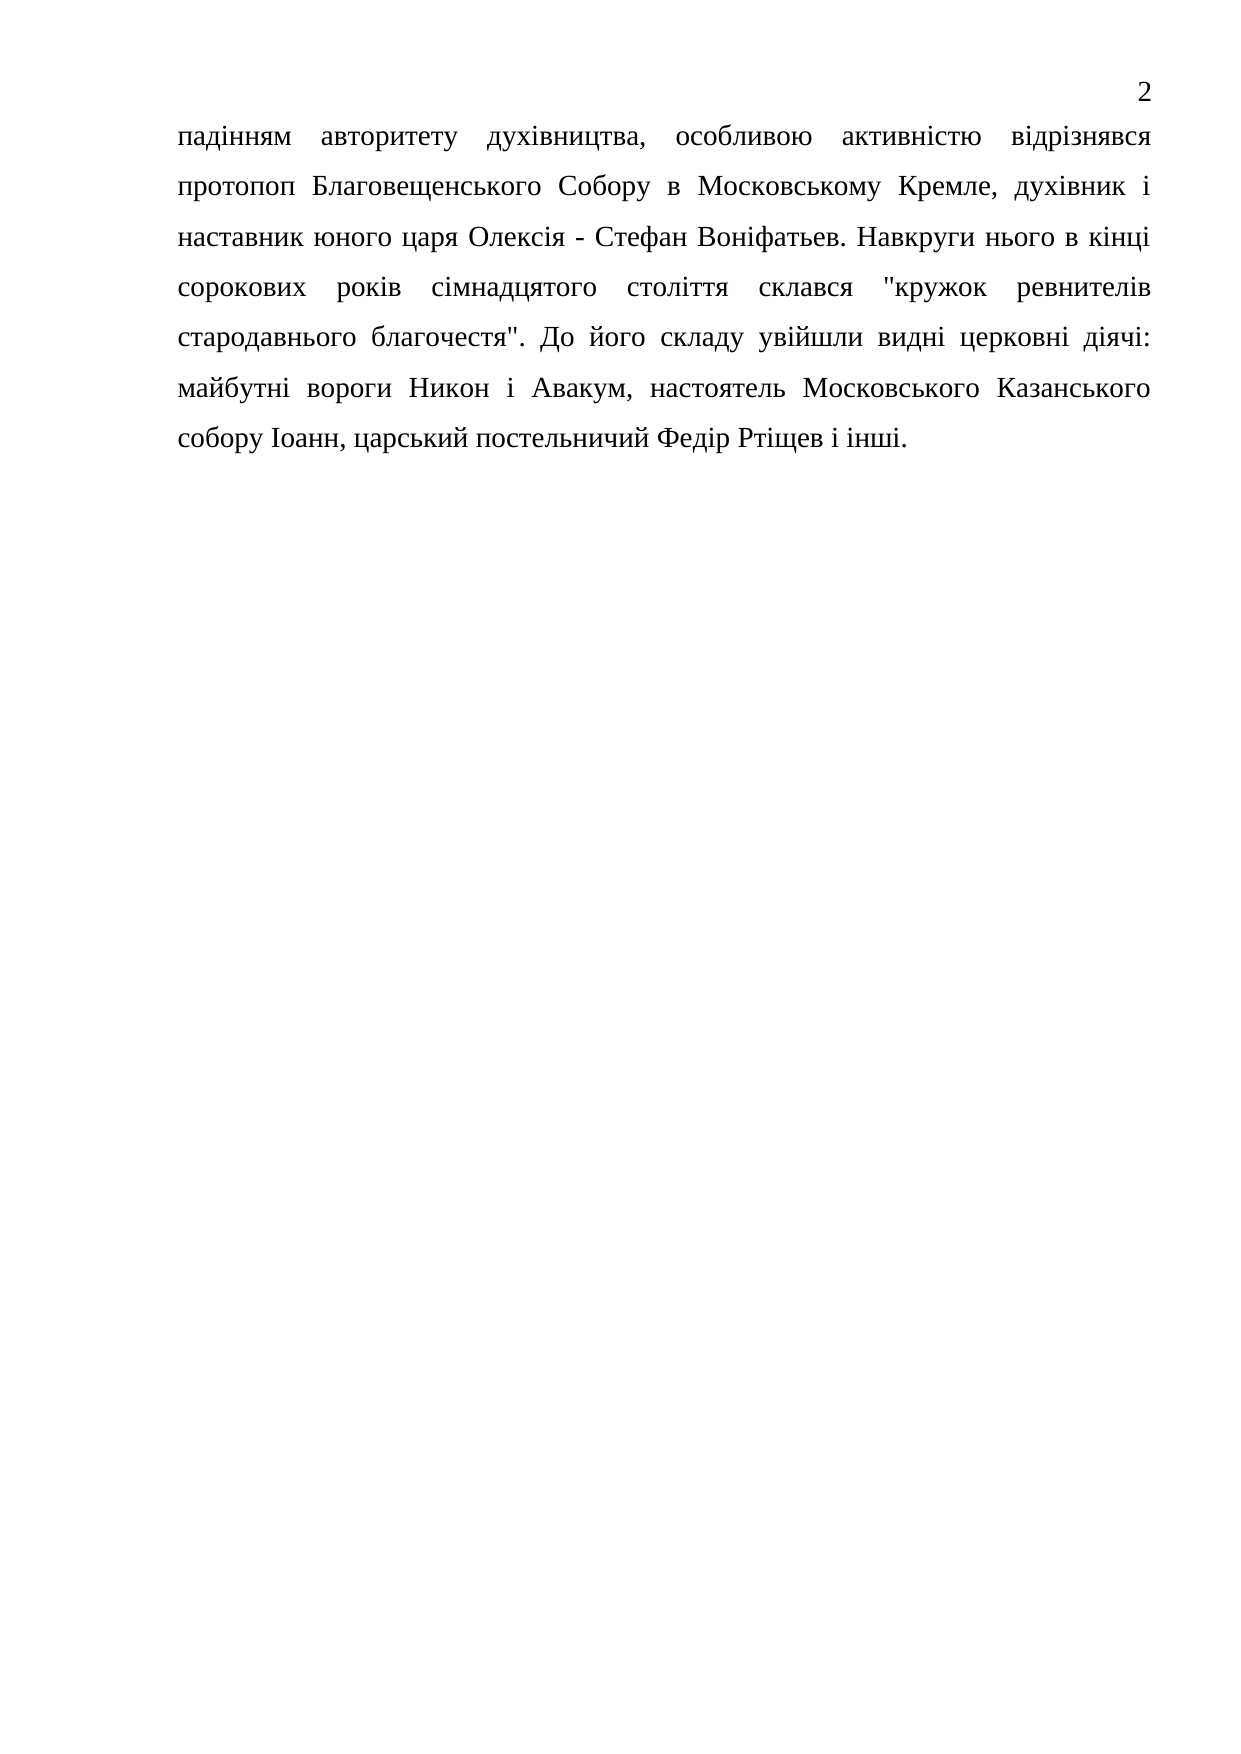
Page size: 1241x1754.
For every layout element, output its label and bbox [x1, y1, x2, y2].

text [177, 118, 1152, 453]
